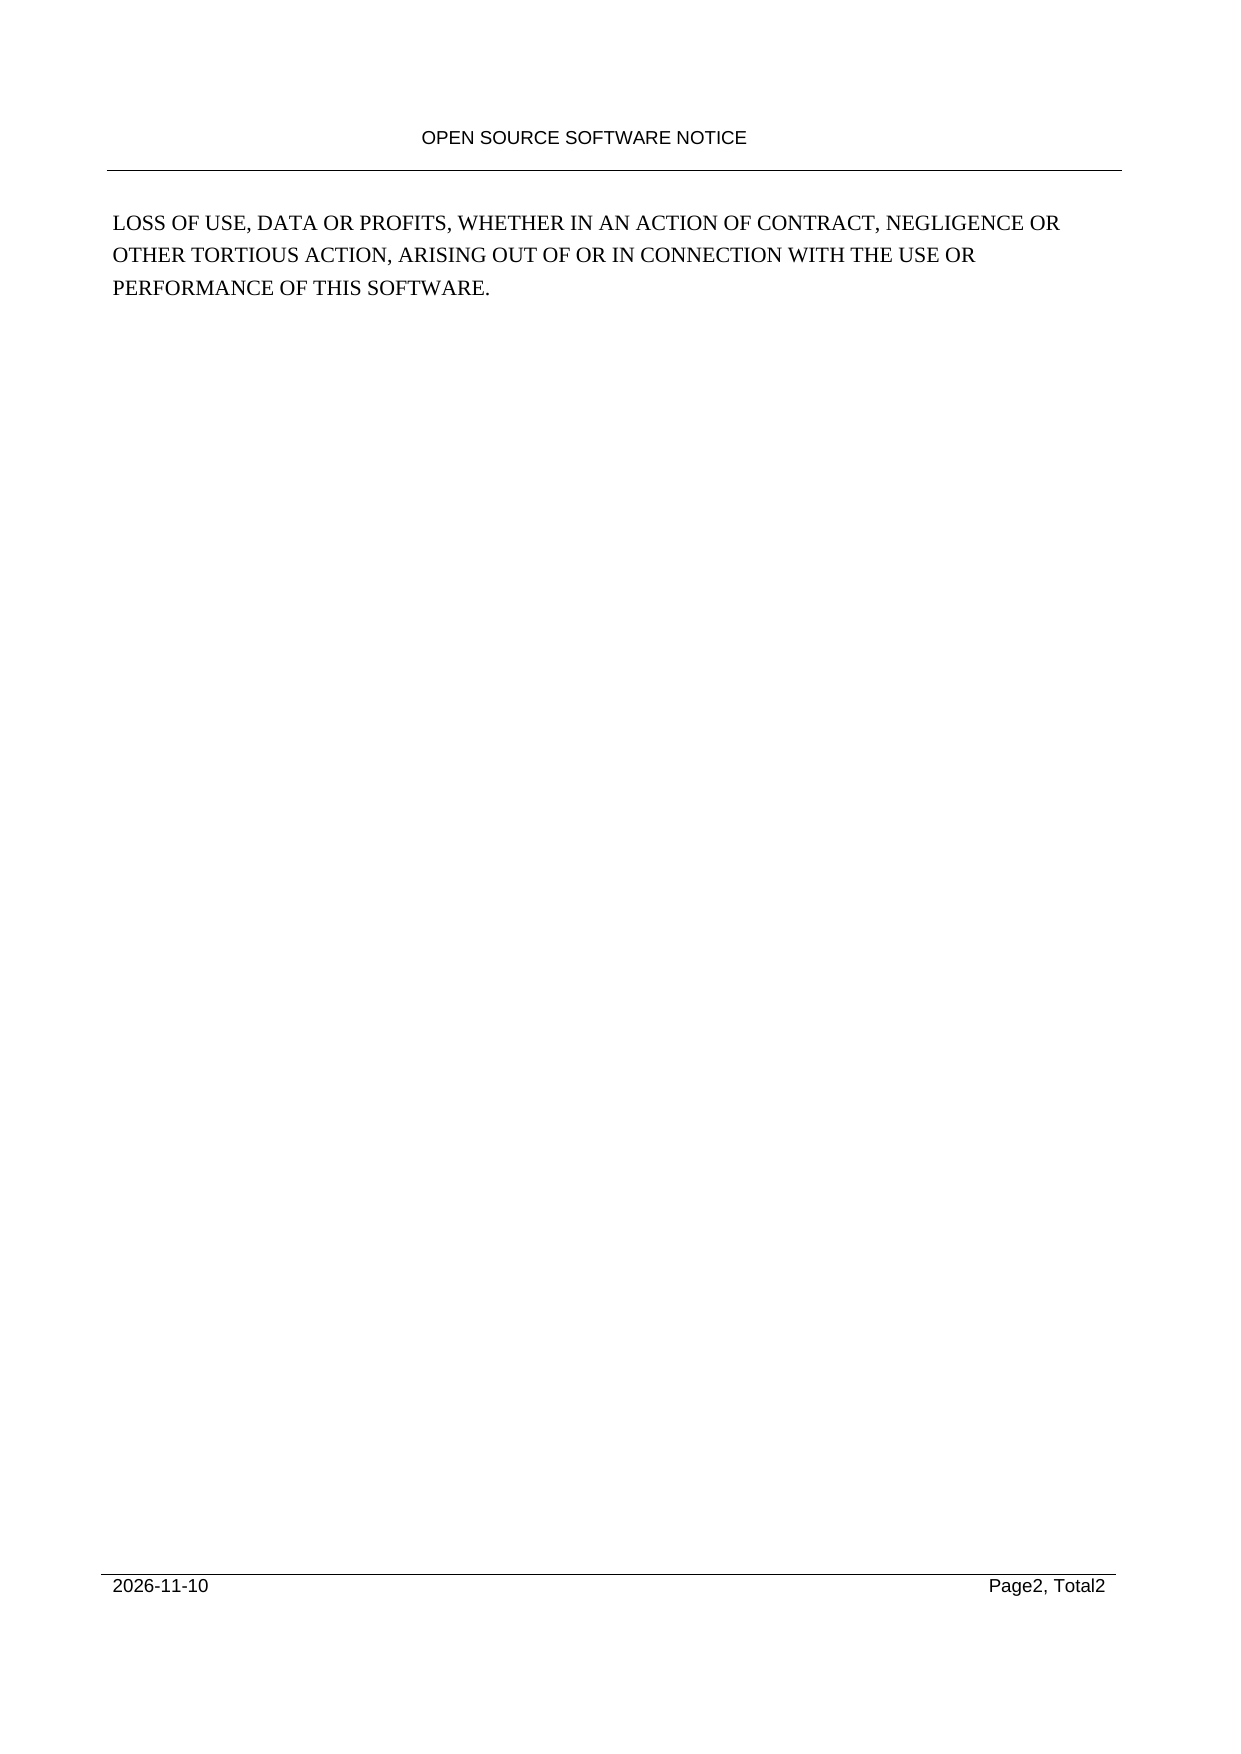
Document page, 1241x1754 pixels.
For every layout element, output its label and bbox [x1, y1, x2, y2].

text [112, 206, 1128, 336]
